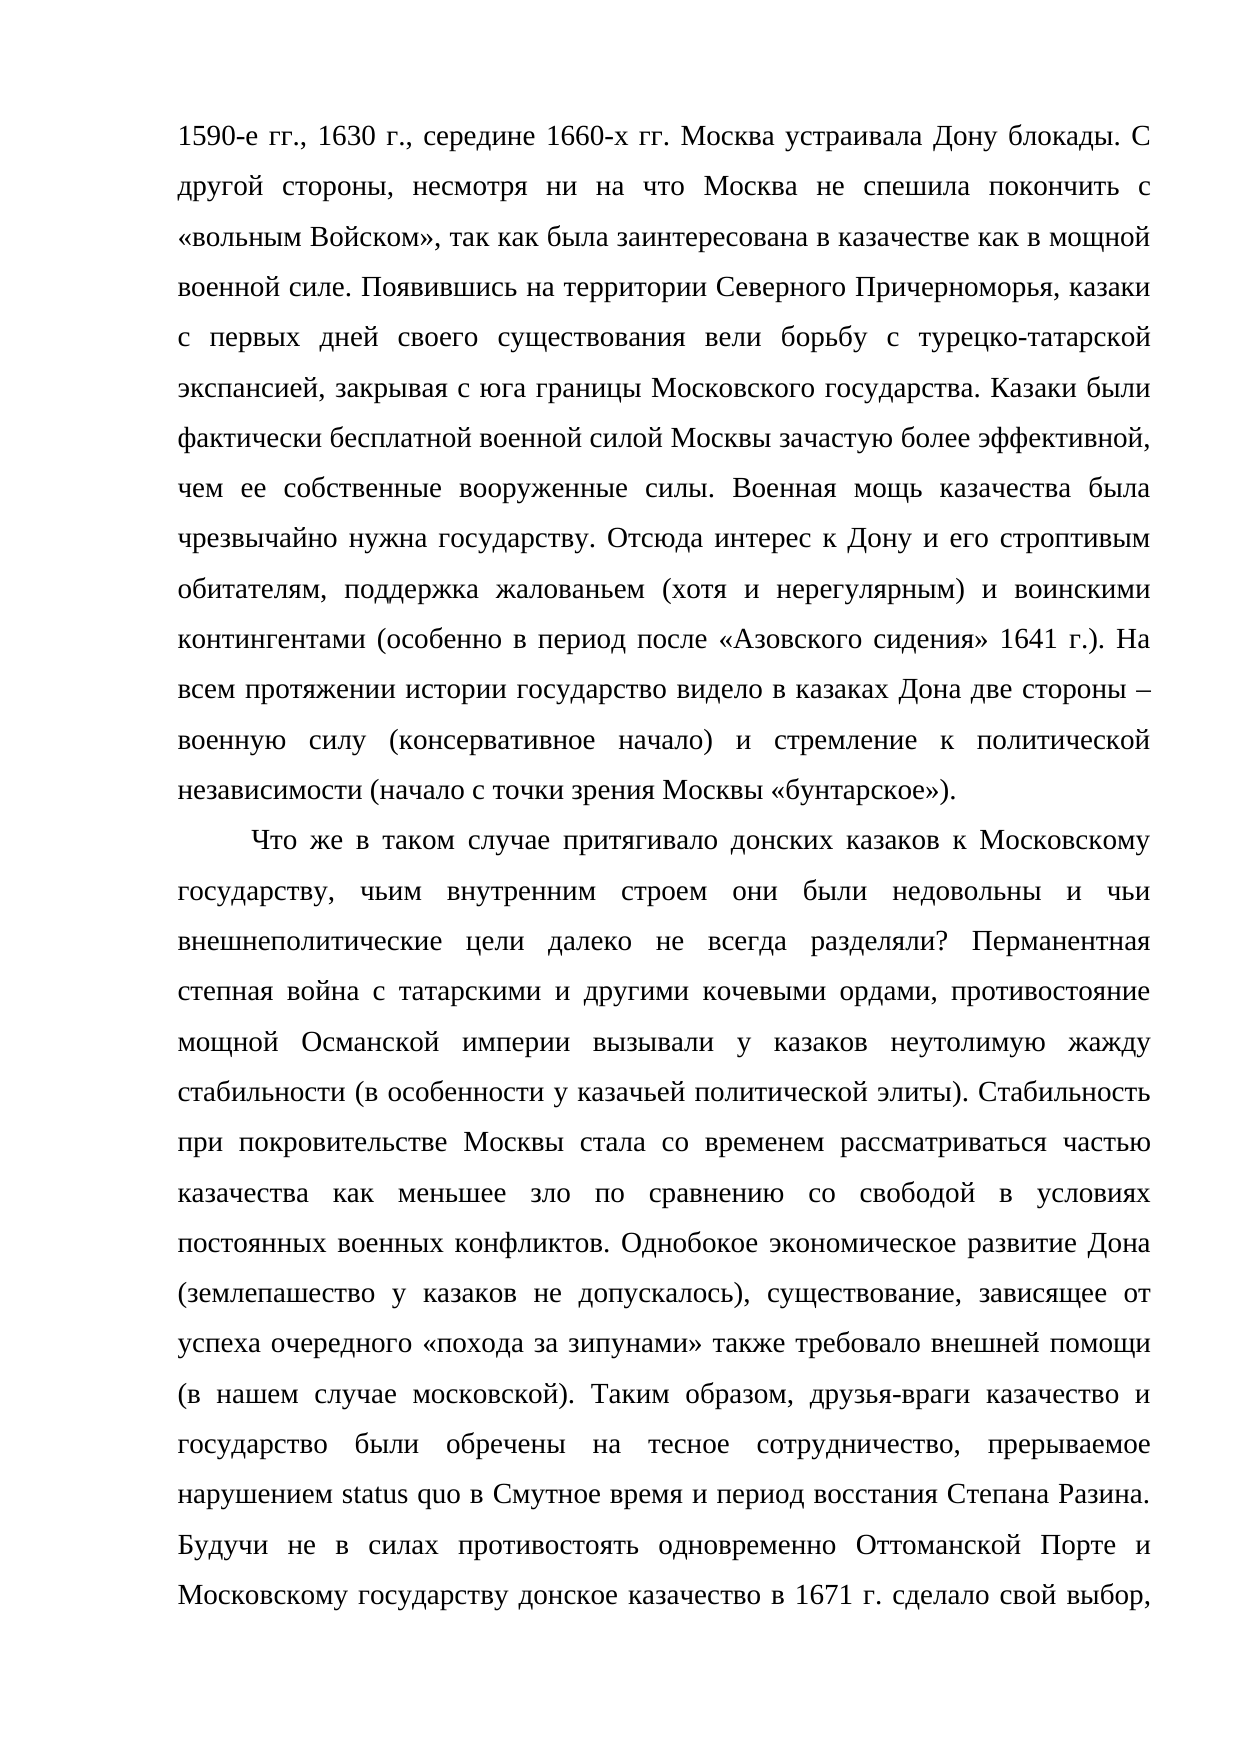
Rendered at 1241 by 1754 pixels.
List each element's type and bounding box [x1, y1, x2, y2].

text [177, 118, 1152, 806]
text [177, 822, 1152, 1611]
